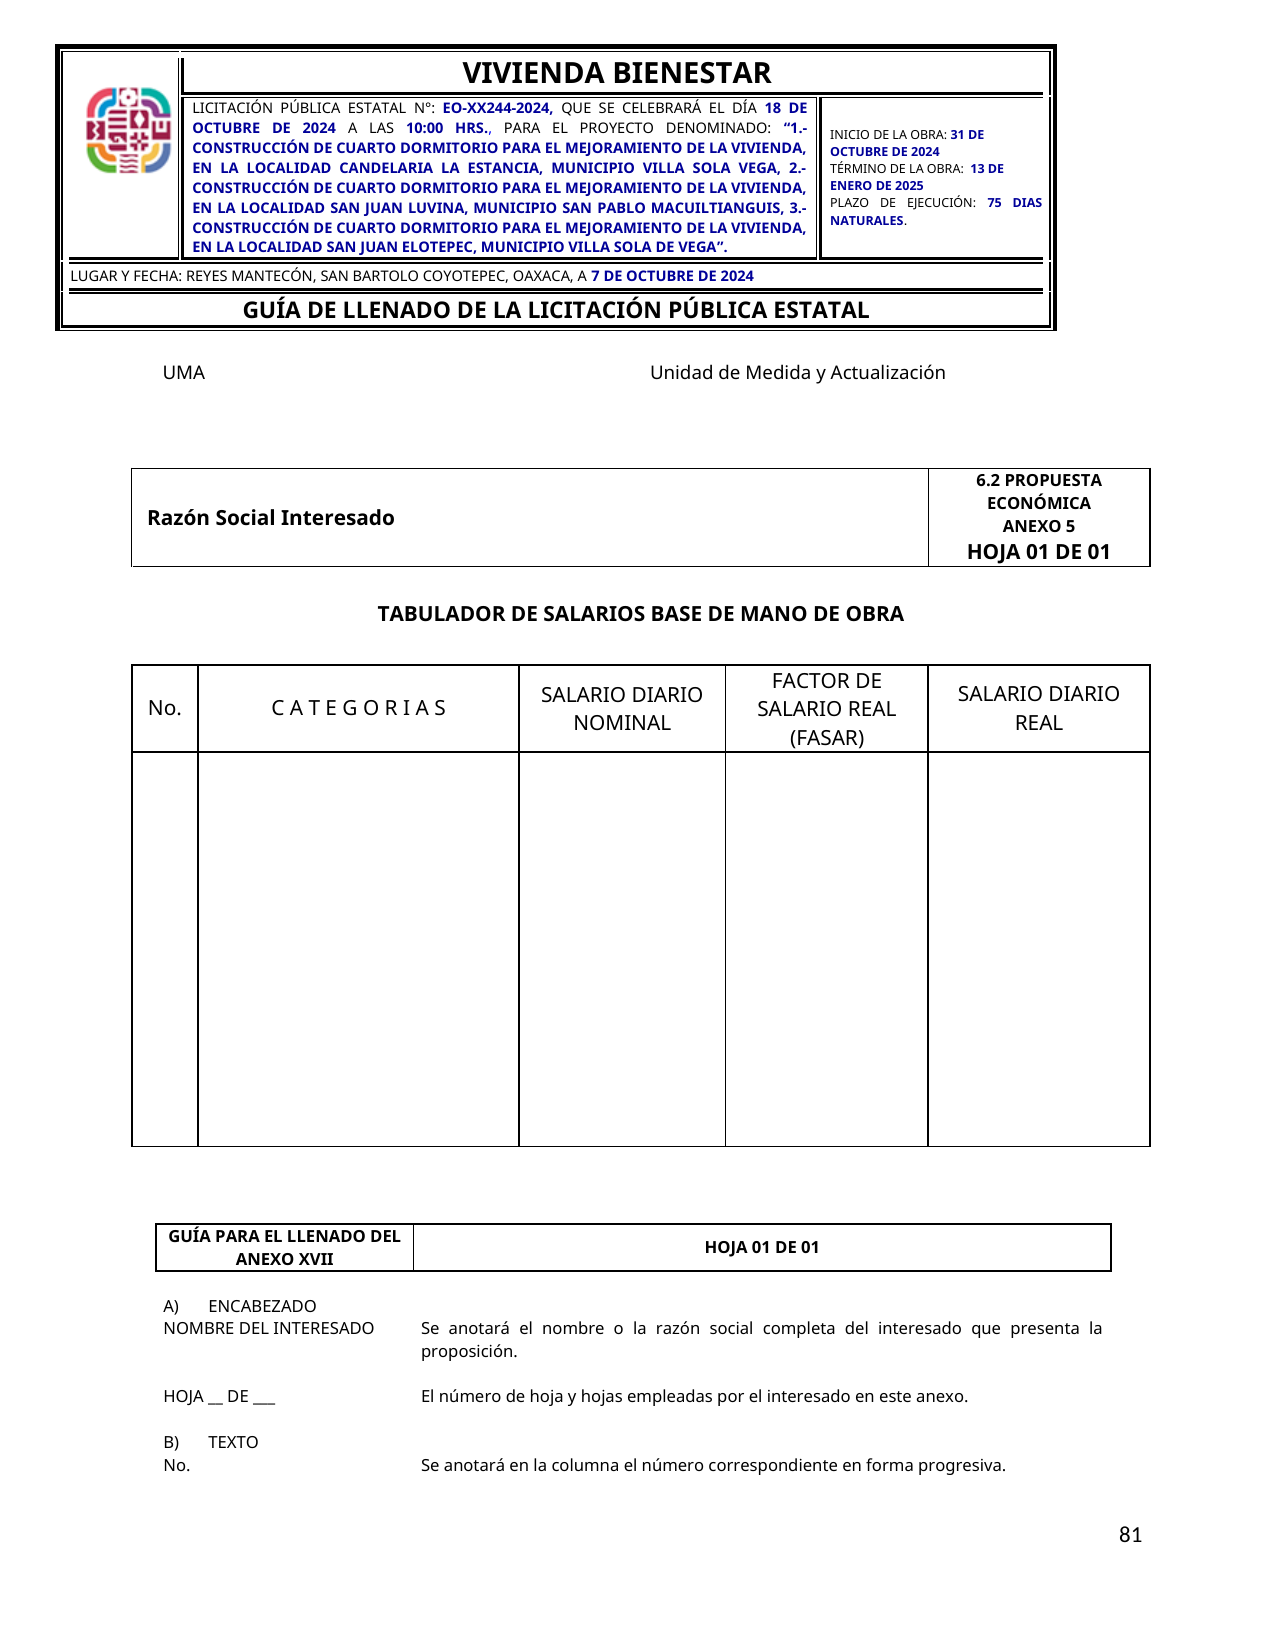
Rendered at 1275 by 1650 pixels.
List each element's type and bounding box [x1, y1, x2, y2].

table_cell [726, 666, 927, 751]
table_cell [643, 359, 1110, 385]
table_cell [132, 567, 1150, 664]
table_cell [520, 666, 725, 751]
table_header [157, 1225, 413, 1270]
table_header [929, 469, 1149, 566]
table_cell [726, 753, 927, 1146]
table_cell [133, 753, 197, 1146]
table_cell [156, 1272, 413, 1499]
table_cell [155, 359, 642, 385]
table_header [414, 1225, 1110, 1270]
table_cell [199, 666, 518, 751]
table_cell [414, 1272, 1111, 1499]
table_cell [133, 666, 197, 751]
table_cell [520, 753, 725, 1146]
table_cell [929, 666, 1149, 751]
picture [75, 79, 178, 179]
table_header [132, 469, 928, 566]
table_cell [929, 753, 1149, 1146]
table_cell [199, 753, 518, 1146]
